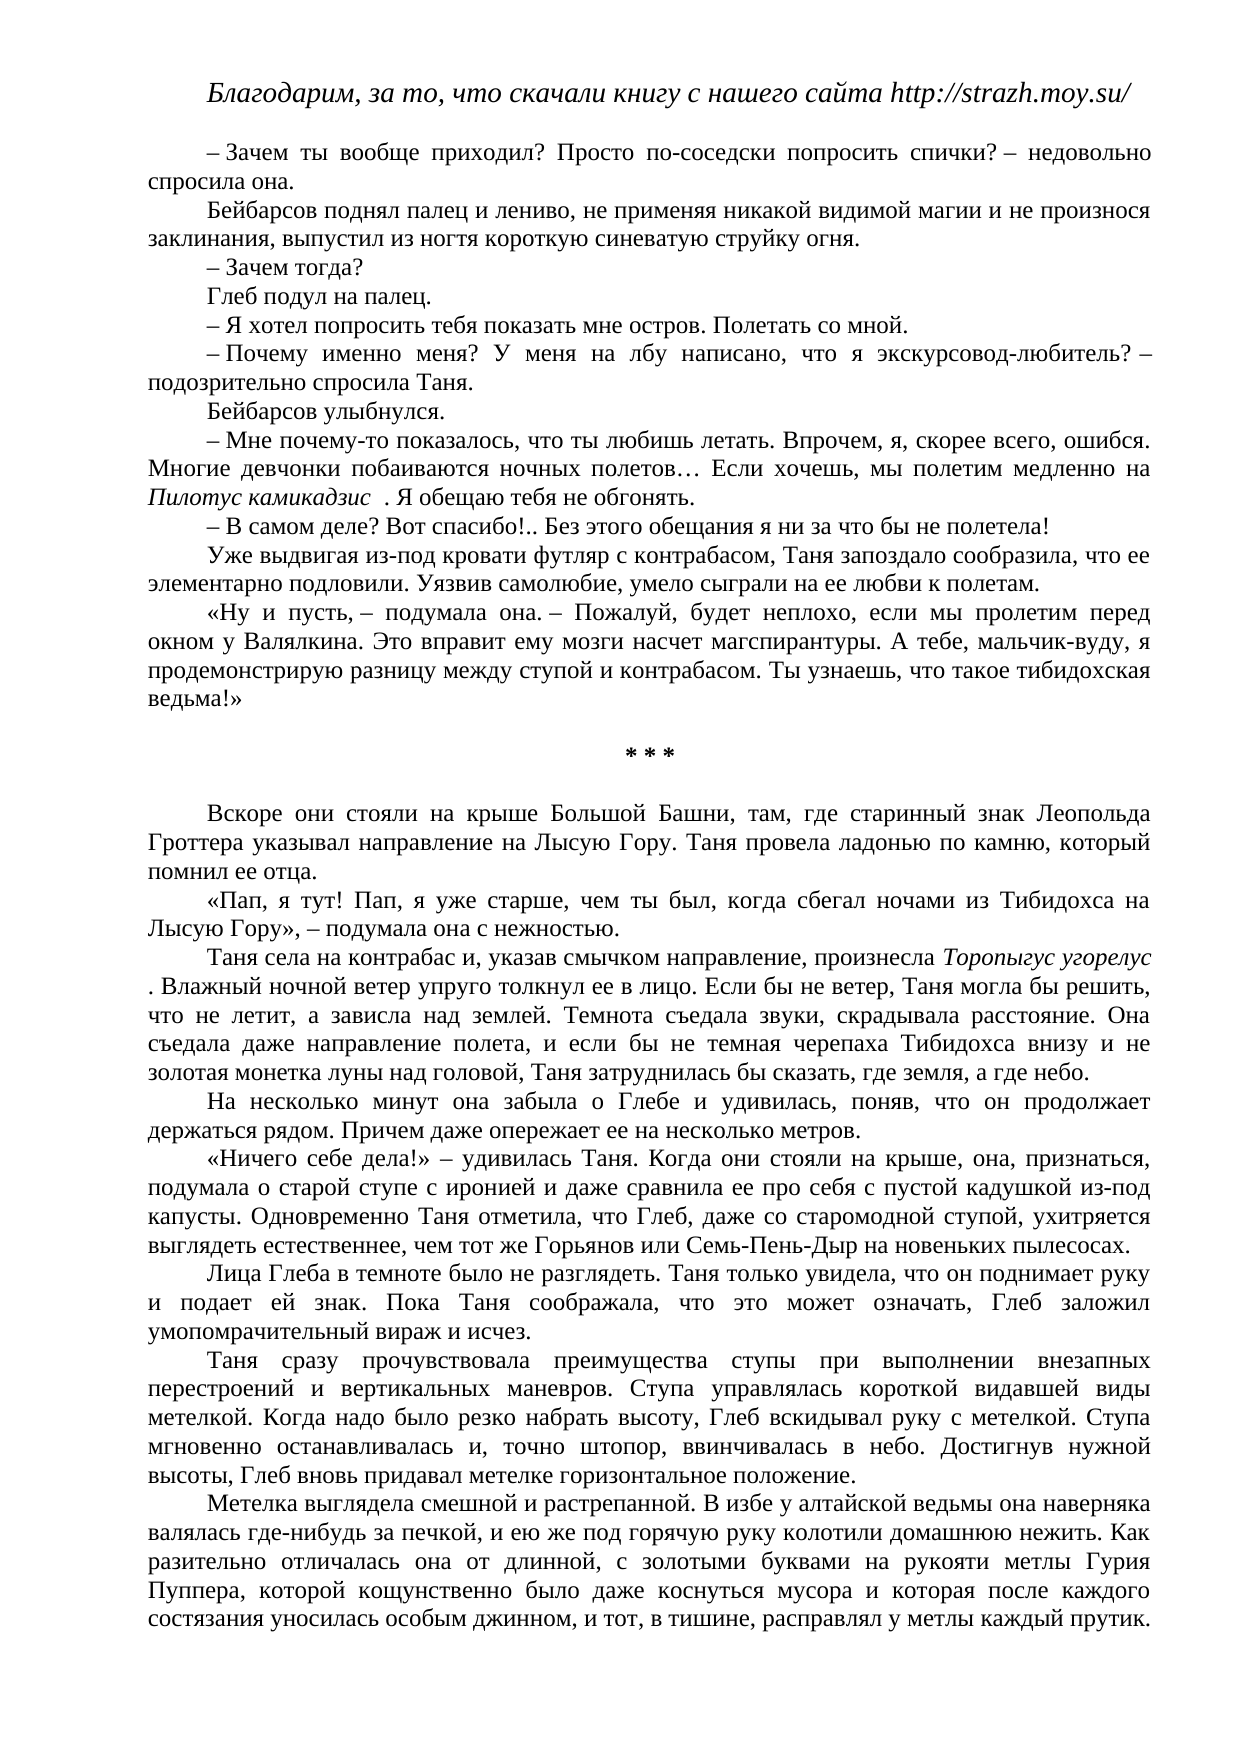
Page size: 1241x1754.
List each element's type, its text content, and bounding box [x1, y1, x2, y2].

text – Я хотел попросить тебя показать мне остров. Полетать со мной. [148, 310, 1152, 338]
text Таня сразу прочувствовала преимущества ступы при выполнении внезапных перестроений и вертикальных маневров. Ступа управлялась короткой видавшей виды метелкой. Когда надо было резко набрать высоту, Глеб вскидывал руку с метелкой. Ступа мгновенно останавливалась и, точно штопор, ввинчивалась в небо. Достигнув нужной высоты, Глеб вновь придавал метелке горизонтальное положение. [148, 1345, 1152, 1488]
text «Ничего себе дела!» – удивилась Таня. Когда они стояли на крыше, она, признаться, подумала о старой ступе с иронией и даже сравнила ее про себя с пустой кадушкой из-под капусты. Одновременно Таня отметила, что Глеб, даже со старомодной ступой, ухитряется выглядеть естественнее, чем тот же Горьянов или Семь-Пень-Дыр на новеньких пылесосах. [148, 1143, 1152, 1258]
text Глеб подул на палец. [148, 281, 1152, 310]
text Уже выдвигая из-под кровати футляр с контрабасом, Таня запоздало сообразила, что ее элементарно подловили. Уязвив самолюбие, умело сыграли на ее любви к полетам. [148, 540, 1152, 597]
text На несколько минут она забыла о Глебе и удивилась, поняв, что он продолжает держаться рядом. Причем даже опережает ее на несколько метров. [148, 1086, 1152, 1143]
subtitle * * * [148, 741, 1152, 770]
text Бейбарсов улыбнулся. [148, 396, 1152, 425]
text – Зачем ты вообще приходил? Просто по-соседски попросить спички? – недовольно спросила она. [148, 137, 1152, 195]
text – Почему именно меня? У меня на лбу написано, что я экскурсовод-любитель? – подозрительно спросила Таня. [148, 338, 1152, 396]
text «Пап, я тут! Пап, я уже старше, чем ты был, когда сбегал ночами из Тибидохса на Лысую Гору», – подумала она с нежностью. [148, 885, 1152, 942]
text Бейбарсов поднял палец и лениво, не применяя никакой видимой магии и не произнося заклинания, выпустил из ногтя короткую синеватую струйку огня. [148, 195, 1152, 252]
text – В самом деле? Вот спасибо!.. Без этого обещания я ни за что бы не полетела! [148, 511, 1152, 540]
text Вскоре они стояли на крыше Большой Башни, там, где старинный знак Леопольда Гроттера указывал направление на Лысую Гору. Таня провела ладонью по камню, который помнил ее отца. [148, 798, 1152, 885]
text – Мне почему-то показалось, что ты любишь летать. Впрочем, я, скорее всего, ошибся. Многие девчонки побаиваются ночных полетов… Если хочешь, мы полетим медленно на Пилотус камикадзис . Я обещаю тебя не обгонять. [148, 425, 1152, 511]
text Лица Глеба в темноте было не разглядеть. Таня только увидела, что он поднимает руку и подает ей знак. Пока Таня соображала, что это может означать, Глеб заложил умопомрачительный вираж и исчез. [148, 1258, 1152, 1345]
text – Зачем тогда? [148, 252, 1152, 281]
text «Ну и пусть, – подумала она. – Пожалуй, будет неплохо, если мы пролетим перед окном у Валялкина. Это вправит ему мозги насчет магспирантуры. А тебе, мальчик-вуду, я продемонстрирую разницу между ступой и контрабасом. Ты узнаешь, что такое тибидохская ведьма!» [148, 597, 1152, 712]
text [148, 1488, 1152, 1632]
text Таня села на контрабас и, указав смычком направление, произнесла Торопыгус угорелус . Влажный ночной ветер упруго толкнул ее в лицо. Если бы не ветер, Таня могла бы решить, что не летит, а зависла над землей. Темнота съедала звуки, скрадывала расстояние. Она съедала даже направление полета, и если бы не темная черепаха Тибидохса внизу и не золотая монетка луны над головой, Таня затруднилась бы сказать, где земля, а где небо. [148, 942, 1152, 1086]
